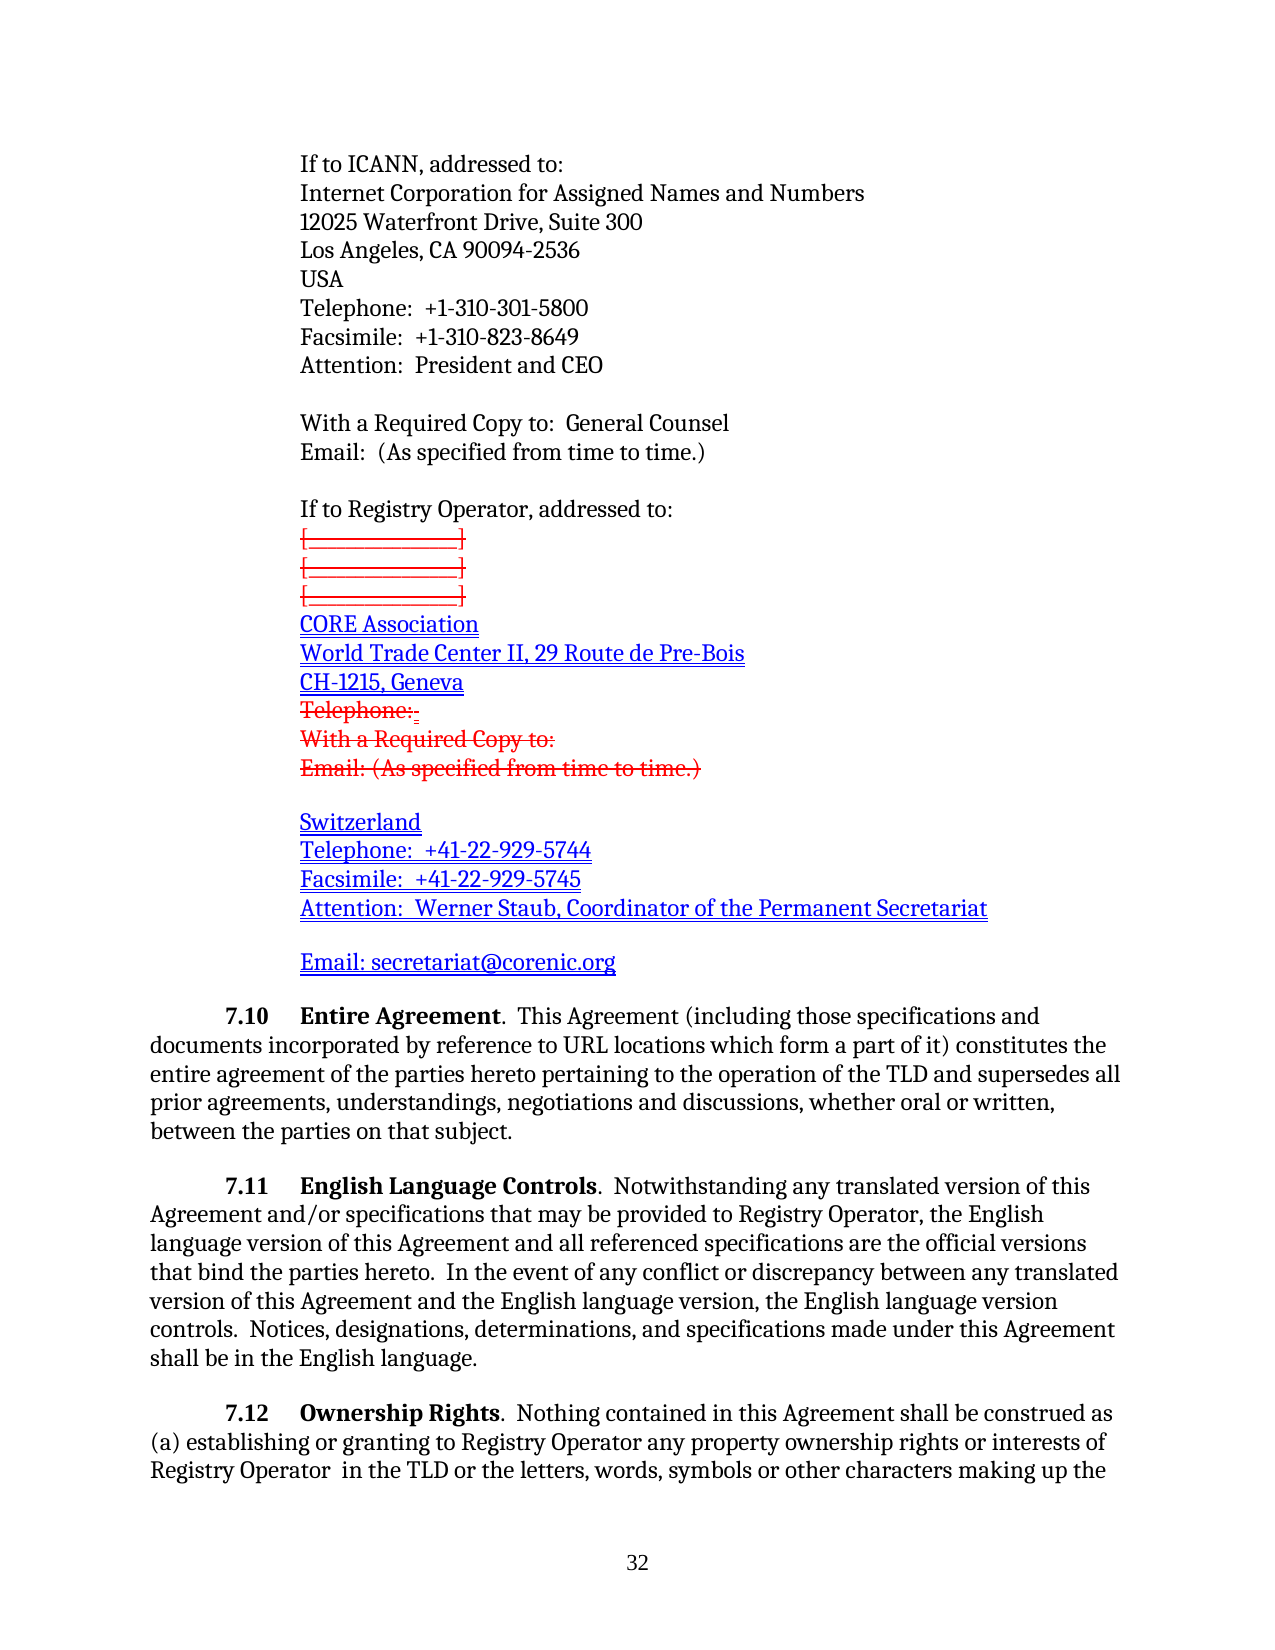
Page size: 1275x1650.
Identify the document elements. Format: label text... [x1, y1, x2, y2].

text Email: secretariat@corenic.org [300, 947, 1125, 976]
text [150, 1398, 1125, 1485]
text Switzerland Telephone: +41-22-929-5744 Facsimile: +41-22-929-5745 Attention: Werner Staub, Coordinator of the Permanent Secretariat [300, 807, 1125, 922]
text Telephone: [300, 696, 1125, 725]
text If to ICANN, addressed to: Internet Corporation for Assigned Names and Numbers 12025 Waterfront Drive, Suite 300 Los Angeles, CA 90094-2536 [300, 150, 1125, 265]
text English Language Controls. Notwithstanding any translated version of this Agreement and/or specifications that may be provided to Registry Operator, the English language version of this Agreement and all referenced specifications are the official versions that bind the parties hereto. In the event of any conflict or discrepancy between any translated version of this Agreement and the English language version, the English language version controls. Notices, designations, determinations, and specifications made under this Agreement shall be in the English language. [150, 1171, 1125, 1373]
text Entire Agreement. This Agreement (including those specifications and documents incorporated by reference to URL locations which form a part of it) constitutes the entire agreement of the parties hereto pertaining to the operation of the TLD and supersedes all prior agreements, understandings, negotiations and discussions, whether oral or written, between the parties on that subject. [150, 1001, 1125, 1146]
text USA Telephone: +1-310-301-5800 Facsimile: +1-310-823-8649 Attention: President and CEO With a Required Copy to: General Counsel Email: (As specified from time to time.) If to Registry Operator, addressed to: [________________] [________________] [________________] CORE Association World Trade Center II, 29 Route de Pre-Bois CH-1215, Geneva [300, 265, 1125, 696]
text With a Required Copy to: Email: (As specified from time to time.) [300, 725, 1125, 782]
